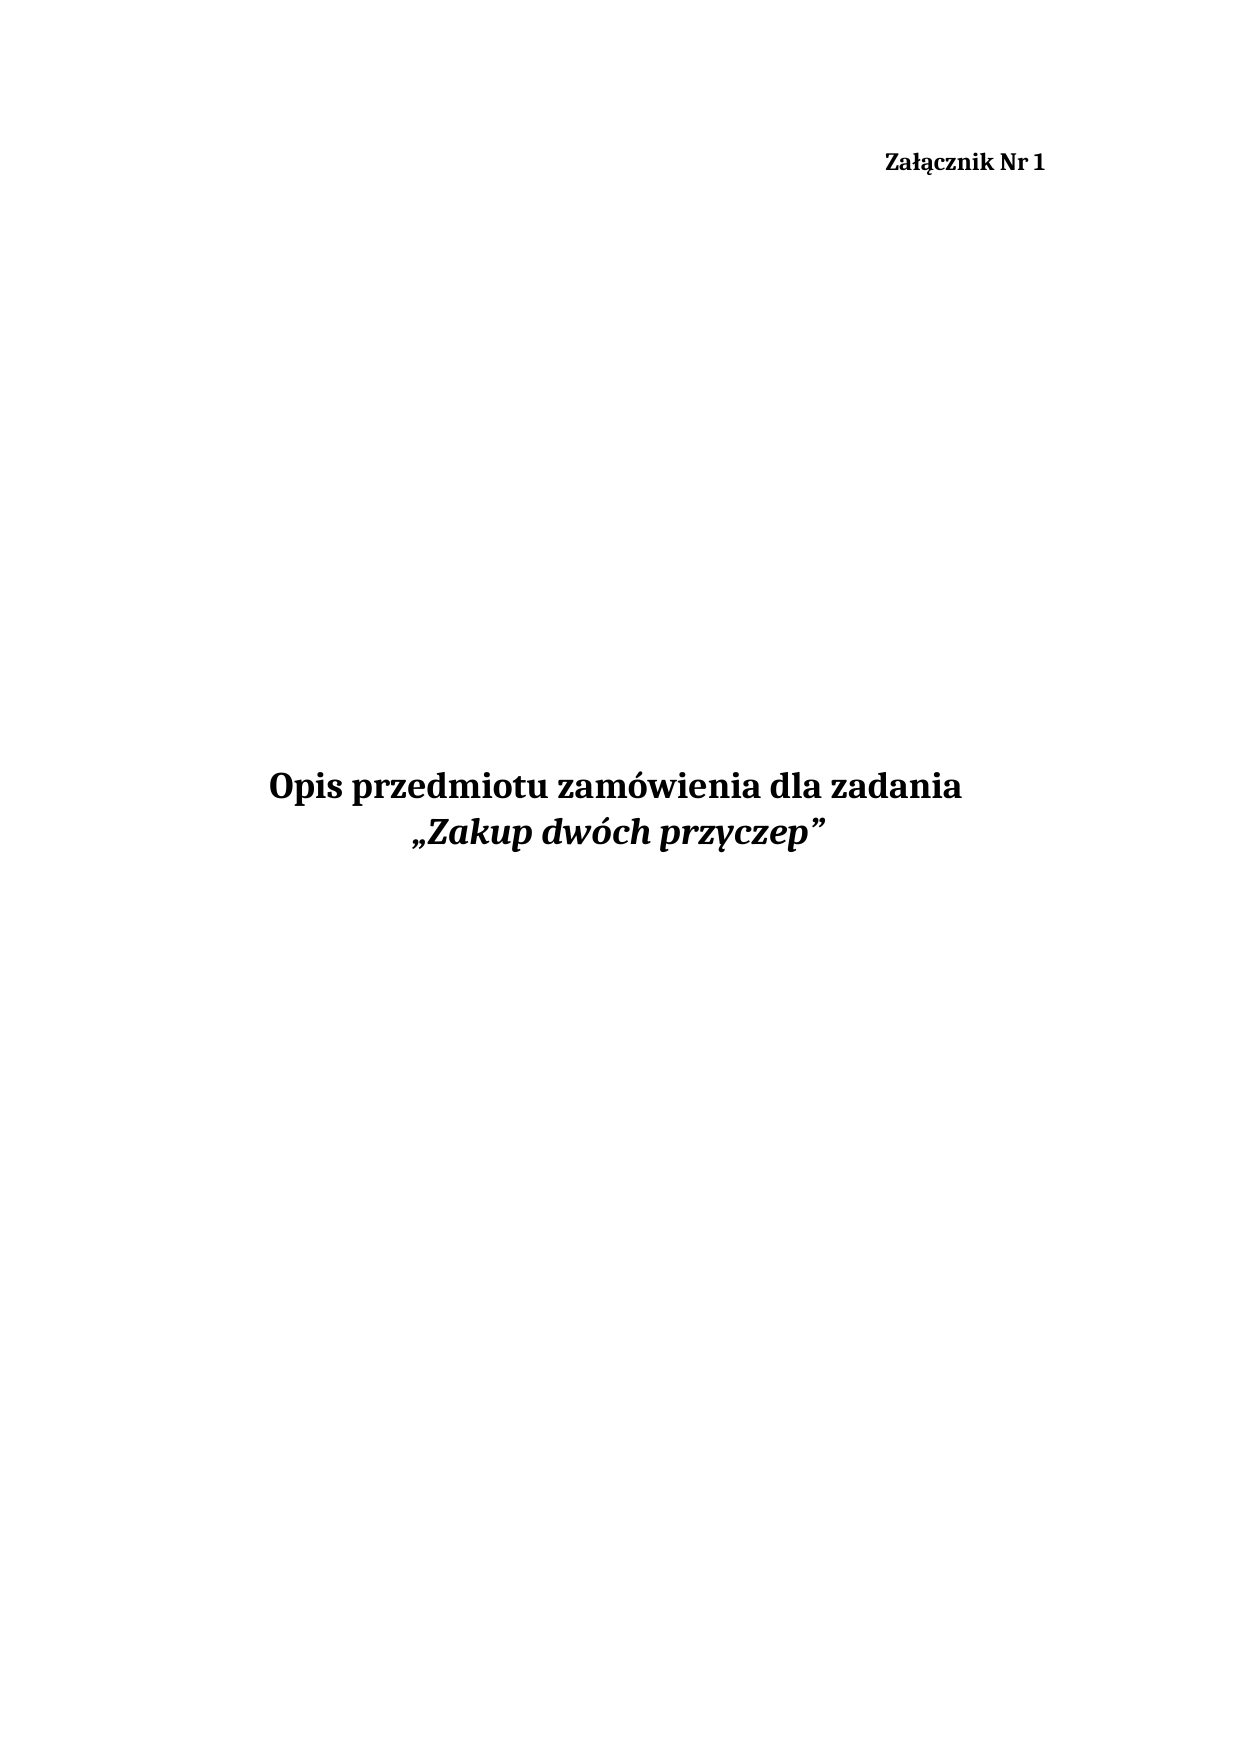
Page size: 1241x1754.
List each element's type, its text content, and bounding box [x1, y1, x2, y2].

text Opis przedmiotu zamówienia dla zadania „Zakup dwóch przyczep” [148, 764, 1093, 854]
text Załącznik Nr 1 [811, 148, 1093, 176]
